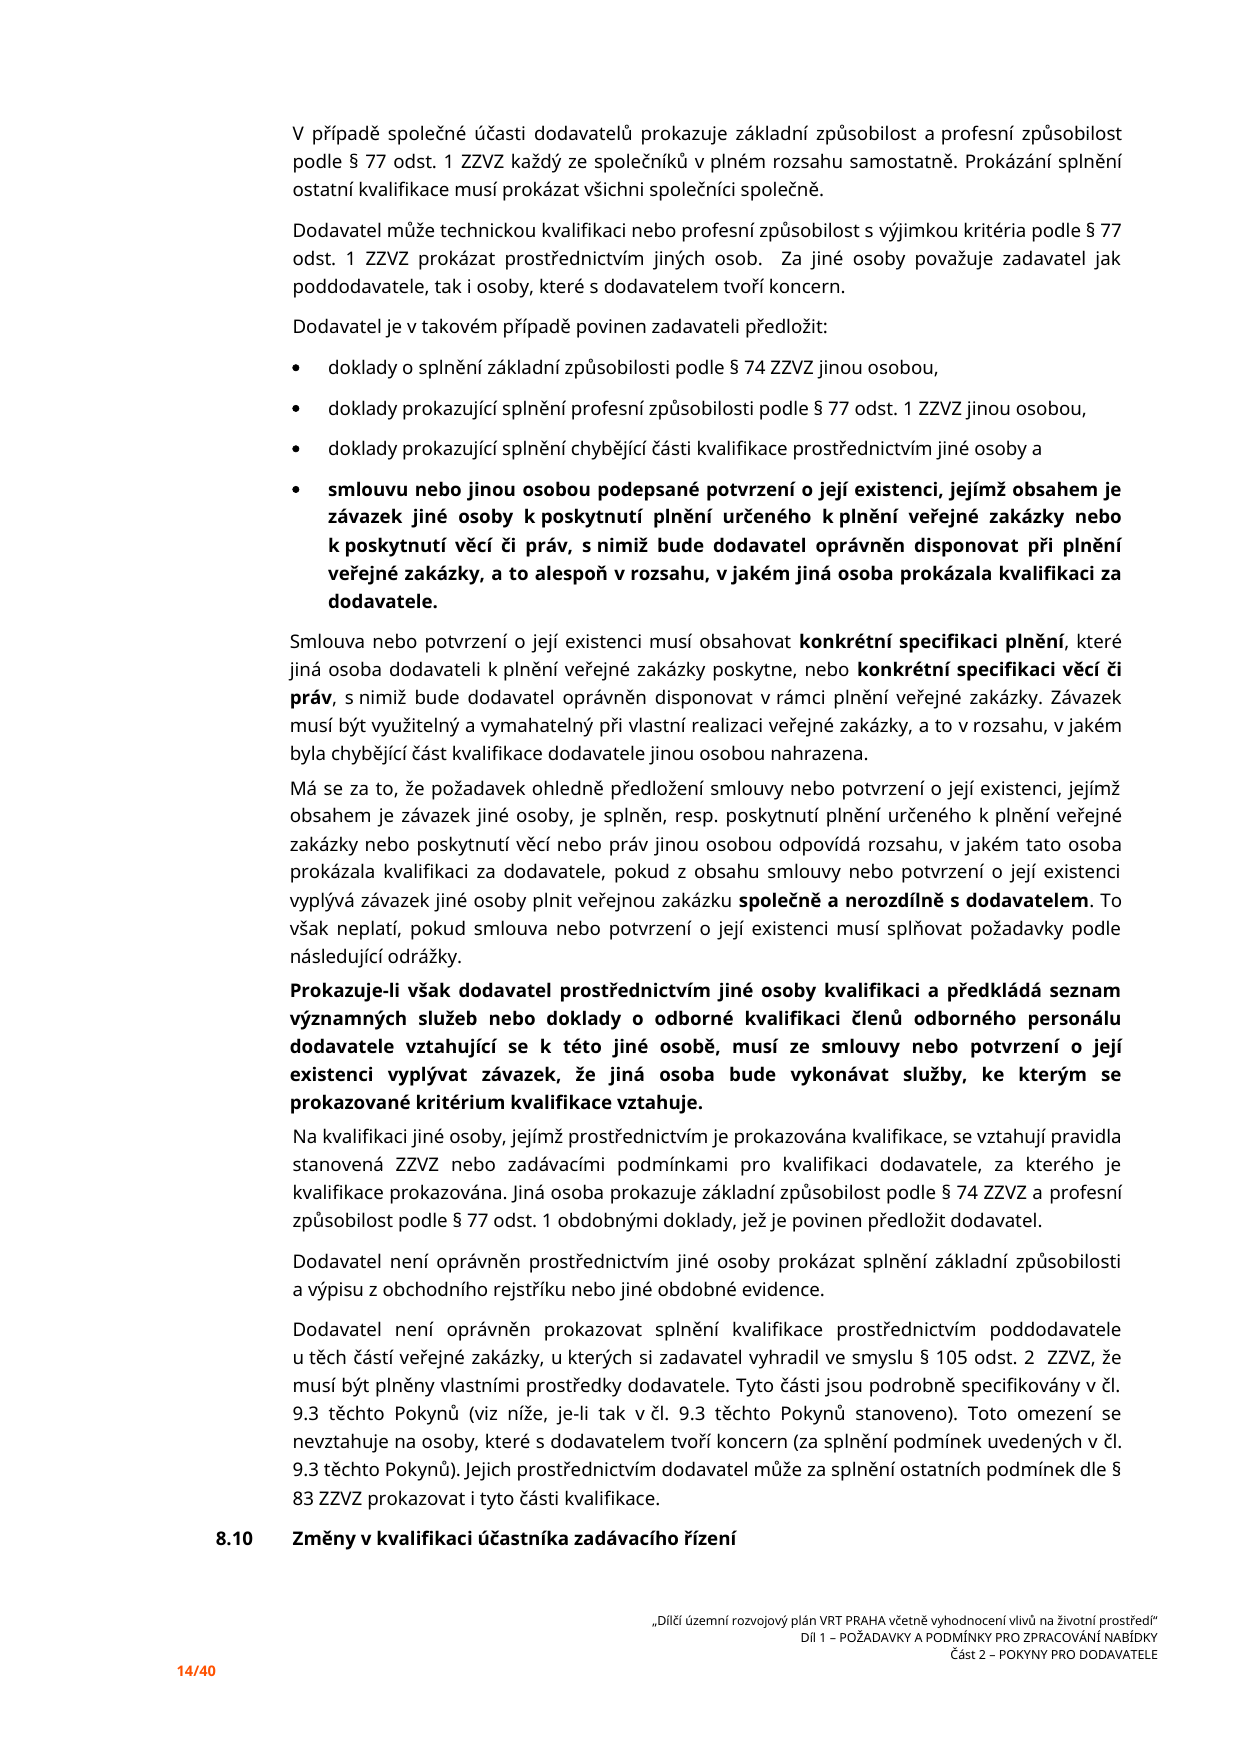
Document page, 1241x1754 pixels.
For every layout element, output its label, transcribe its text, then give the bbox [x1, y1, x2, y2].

text Dodavatel není oprávněn prokazovat splnění kvalifikace prostřednictvím poddodavatele u těch částí veřejné zakázky, u kterých si zadavatel vyhradil ve smyslu § 105 odst. 2 ZZVZ, že musí být plněny vlastními prostředky dodavatele. Tyto části jsou podrobně specifikovány v čl. 9.3 těchto Pokynů (viz níže, je-li tak v čl. 9.3 těchto Pokynů stanoveno). Toto omezení se nevztahuje na osoby, které s dodavatelem tvoří koncern (za splnění podmínek uvedených v čl. 9.3 těchto Pokynů). Jejich prostřednictvím dodavatel může za splnění ostatních podmínek dle § 83 ZZVZ prokazovat i tyto části kvalifikace. [292, 1317, 1122, 1510]
text Dodavatel je v takovém případě povinen zadavateli předložit: [292, 314, 1122, 339]
text smlouvu nebo jinou osobou podepsané potvrzení o její existenci, jejímž obsahem je závazek jiné osoby k poskytnutí plnění určeného k plnění veřejné zakázky nebo k poskytnutí věcí či práv, s nimiž bude dodavatel oprávněn disponovat při plnění veřejné zakázky, a to alespoň v rozsahu, v jakém jiná osoba prokázala kvalifikaci za dodavatele. [292, 476, 1122, 613]
text doklady prokazující splnění chybějící části kvalifikace prostřednictvím jiné osoby a [292, 435, 1122, 461]
text Prokazuje-li však dodavatel prostřednictvím jiné osoby kvalifikaci a předkládá seznam významných služeb nebo doklady o odborné kvalifikaci členů odborného personálu dodavatele vztahující se k této jiné osobě, musí ze smlouvy nebo potvrzení o její existenci vyplývat závazek, že jiná osoba bude vykonávat služby, ke kterým se prokazované kritérium kvalifikace vztahuje. [289, 977, 1122, 1115]
text doklady o splnění základní způsobilosti podle § 74 ZZVZ jinou osobou, [292, 354, 1122, 380]
text Má se za to, že požadavek ohledně předložení smlouvy nebo potvrzení o její existenci, jejímž obsahem je závazek jiné osoby, je splněn, resp. poskytnutí plnění určeného k plnění veřejné zakázky nebo poskytnutí věcí nebo práv jinou osobou odpovídá rozsahu, v jakém tato osoba prokázala kvalifikaci za dodavatele, pokud z obsahu smlouvy nebo potvrzení o její existenci vyplývá závazek jiné osoby plnit veřejnou zakázku společně a nerozdílně s dodavatelem. To však neplatí, pokud smlouva nebo potvrzení o její existenci musí splňovat požadavky podle následující odrážky. [289, 775, 1122, 968]
text doklady prokazující splnění profesní způsobilosti podle § 77 odst. 1 ZZVZ jinou osobou, [292, 395, 1122, 420]
text V případě společné účasti dodavatelů prokazuje základní způsobilost a profesní způsobilost podle § 77 odst. 1 ZZVZ každý ze společníků v plném rozsahu samostatně. Prokázání splnění ostatní kvalifikace musí prokázat všichni společníci společně. [292, 121, 1122, 202]
text Smlouva nebo potvrzení o její existenci musí obsahovat konkrétní specifikaci plnění, které jiná osoba dodavateli k plnění veřejné zakázky poskytne, nebo konkrétní specifikaci věcí či práv, s nimiž bude dodavatel oprávněn disponovat v rámci plnění veřejné zakázky. Závazek musí být využitelný a vymahatelný při vlastní realizaci veřejné zakázky, a to v rozsahu, v jakém byla chybějící část kvalifikace dodavatele jinou osobou nahrazena. [289, 628, 1122, 766]
text Dodavatel není oprávněn prostřednictvím jiné osoby prokázat splnění základní způsobilosti a výpisu z obchodního rejstříku nebo jiné obdobné evidence. [292, 1248, 1122, 1302]
text Dodavatel může technickou kvalifikaci nebo profesní způsobilost s výjimkou kritéria podle § 77 odst. 1 ZZVZ prokázat prostřednictvím jiných osob. Za jiné osoby považuje zadavatel jak poddodavatele, tak i osoby, které s dodavatelem tvoří koncern. [292, 217, 1122, 299]
text Na kvalifikaci jiné osoby, jejímž prostřednictvím je prokazována kvalifikace, se vztahují pravidla stanovená ZZVZ nebo zadávacími podmínkami pro kvalifikaci dodavatele, za kterého je kvalifikace prokazována. Jiná osoba prokazuje základní způsobilost podle § 74 ZZVZ a profesní způsobilost podle § 77 odst. 1 obdobnými doklady, jež je povinen předložit dodavatel. [292, 1123, 1122, 1233]
text Změny v kvalifikaci účastníka zadávacího řízení [216, 1525, 1122, 1551]
